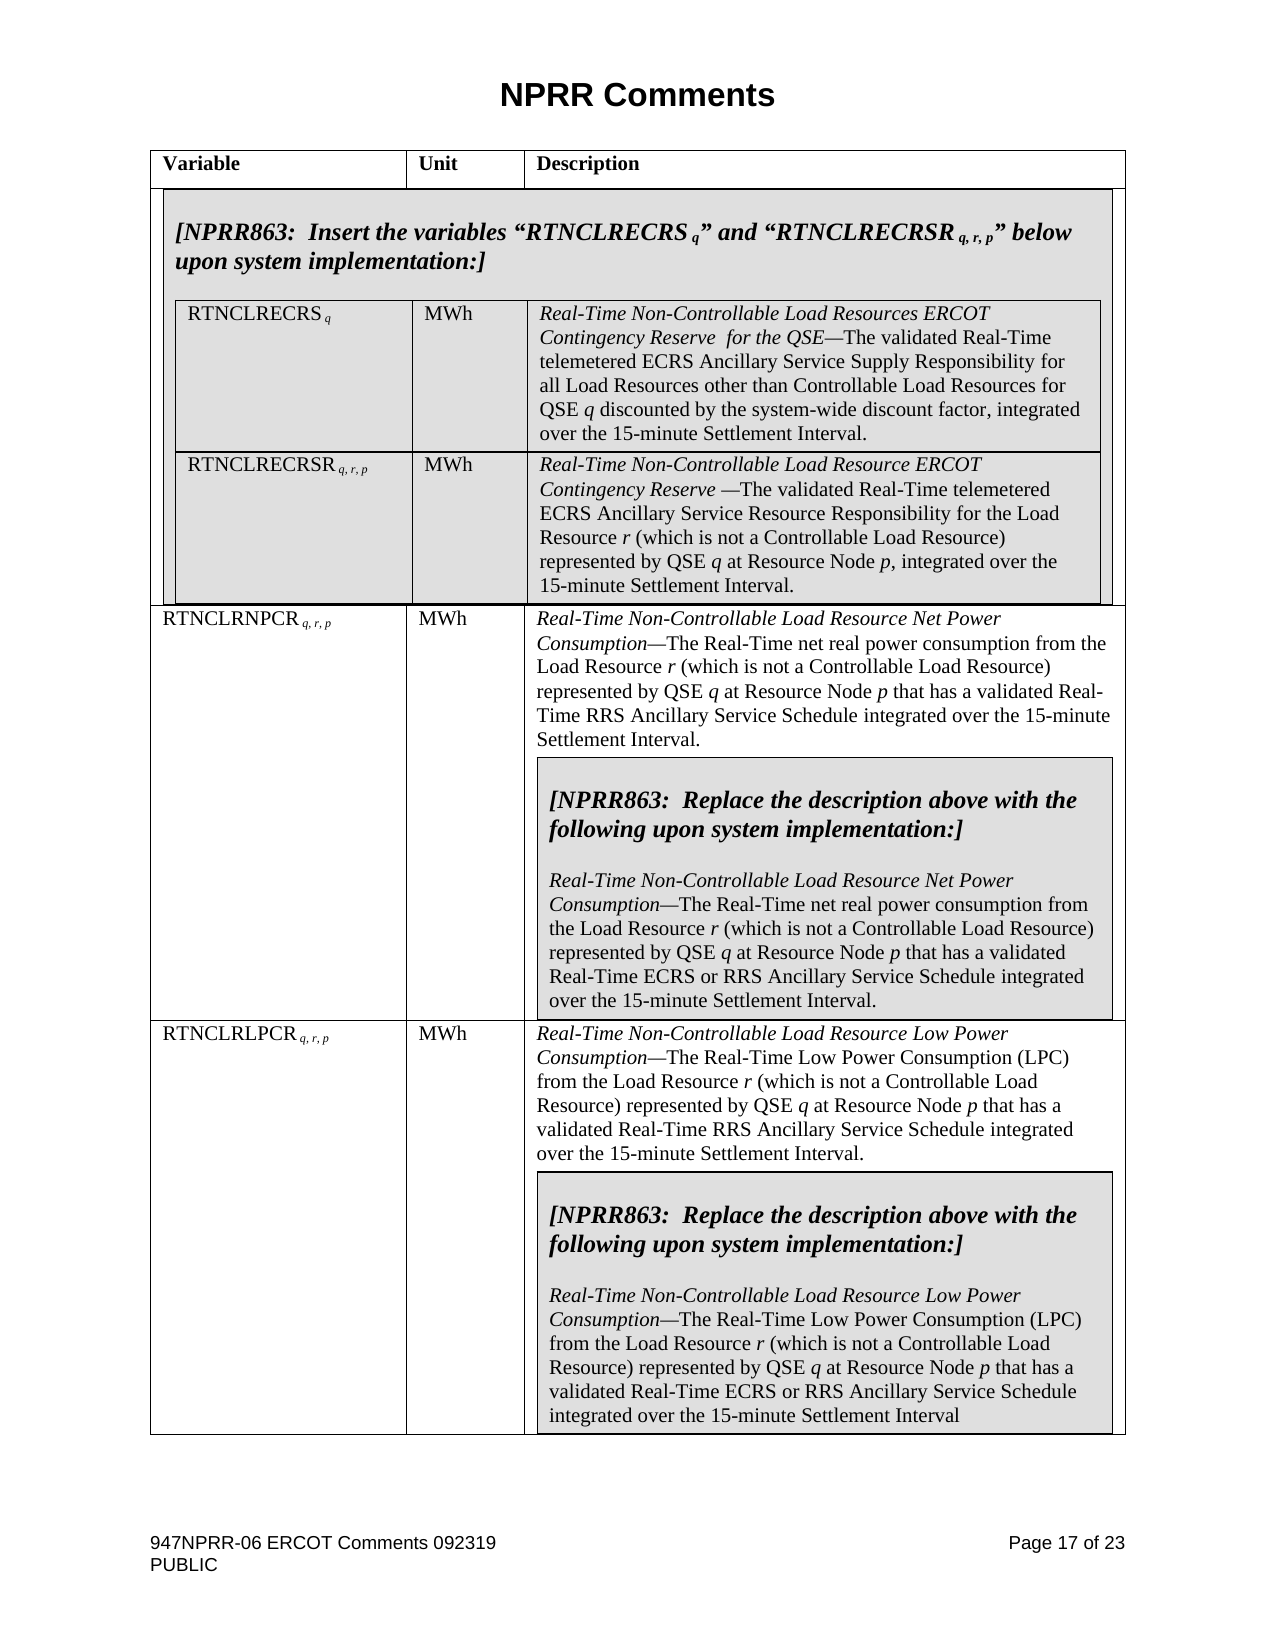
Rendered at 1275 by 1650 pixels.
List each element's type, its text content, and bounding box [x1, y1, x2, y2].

table_cell Real-Time Non-Controllable Load Resource Low Power Consumption—The Real-Time Low Power Consumption (LPC) from the Load Resource r (which is not a Controllable Load Resource) represented by QSE q at Resource Node p that has a validated Real-Time RRS Ancillary Service Schedule integrated over the 15-minute Settlement Interval. [525, 1021, 1125, 1434]
table_cell [151, 189, 163, 605]
table_cell Real-Time Non-Controllable Load Resource Net Power Consumption—The Real-Time net real power consumption from the Load Resource r (which is not a Controllable Load Resource) represented by QSE q at Resource Node p that has a validated Real-Time RRS Ancillary Service Schedule integrated over the 15-minute Settlement Interval. [525, 606, 1125, 1020]
table_cell RTNCLRLPCR q, r, p [151, 1021, 406, 1434]
table_cell MWh [407, 606, 524, 1020]
table_cell [1113, 189, 1125, 605]
table_header Variable [151, 151, 406, 188]
table_cell RTNCLRNPCR q, r, p [151, 606, 406, 1020]
table_cell MWh [407, 1021, 524, 1434]
table_header Unit [407, 151, 524, 188]
table_header Description [525, 151, 1125, 188]
